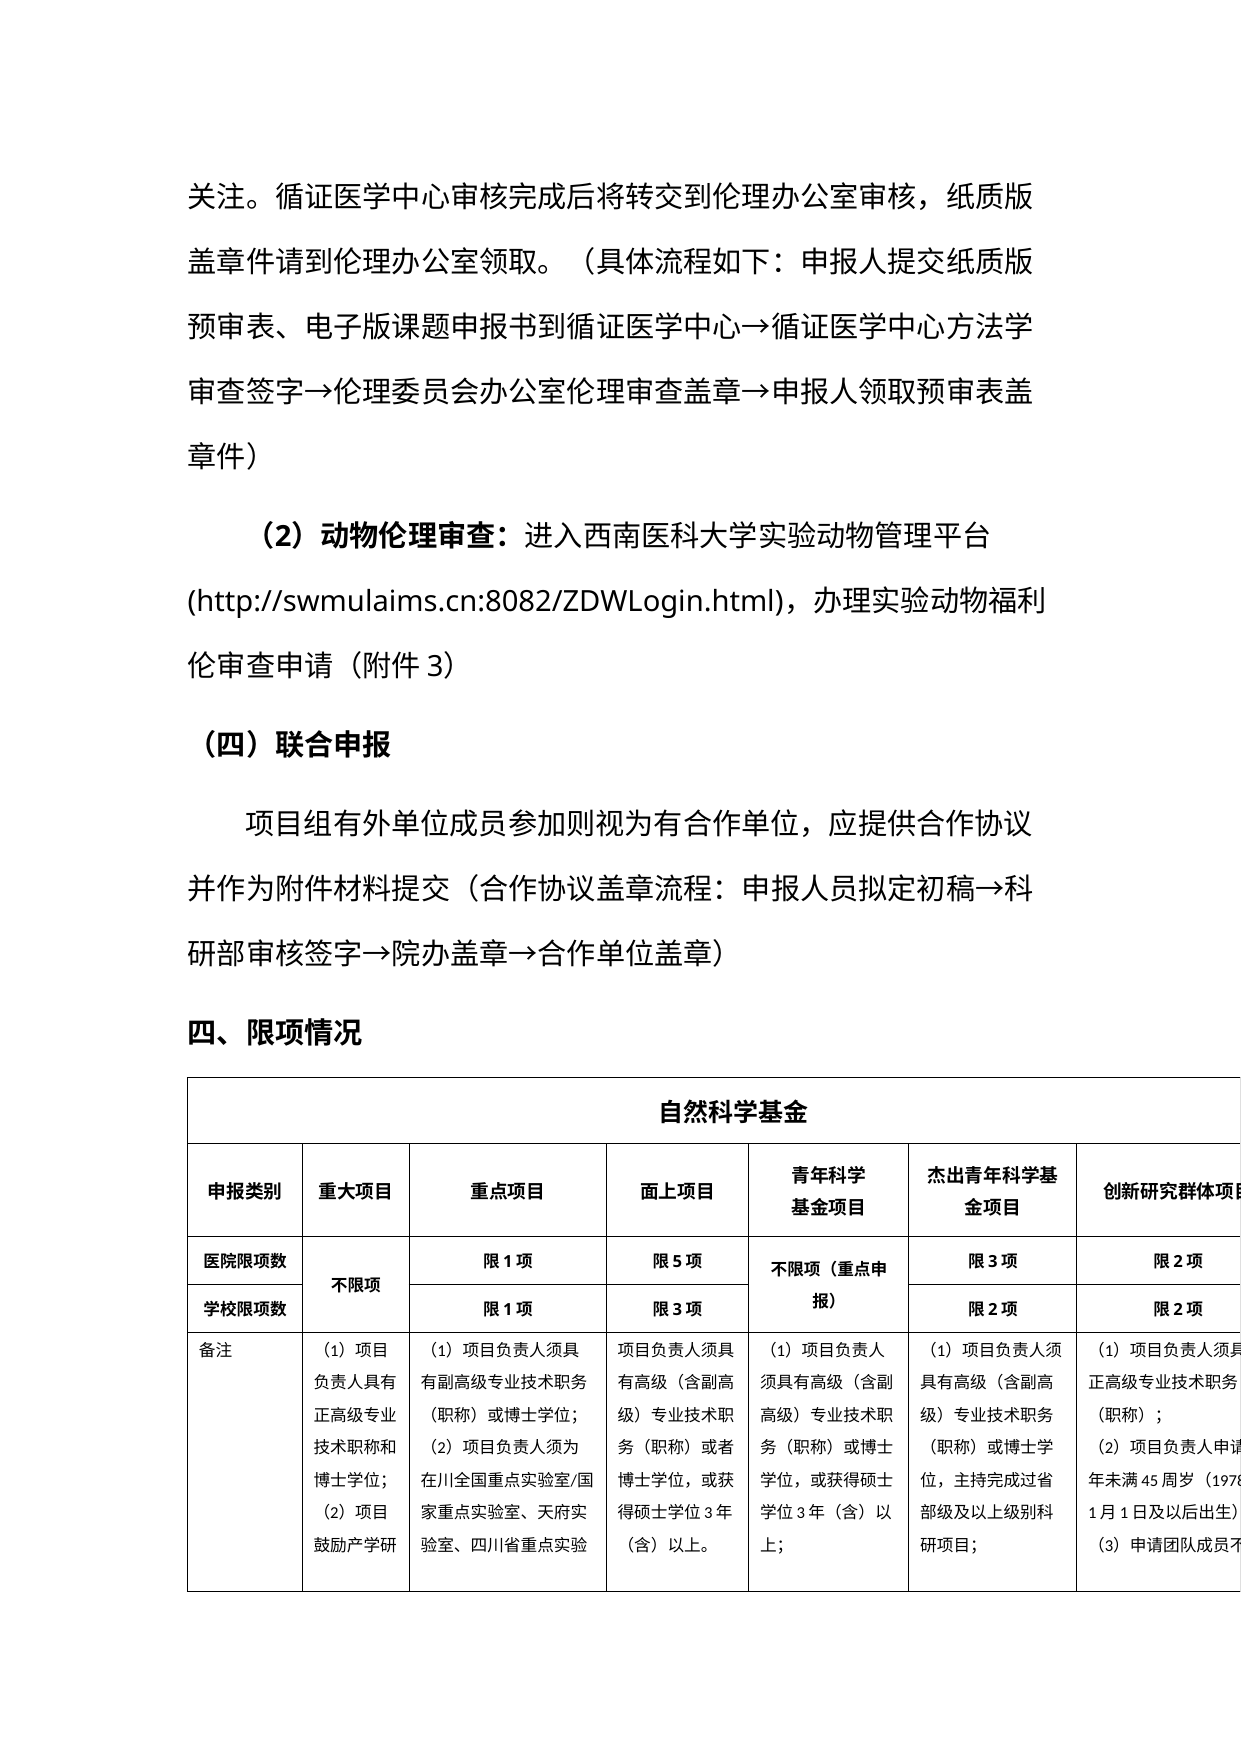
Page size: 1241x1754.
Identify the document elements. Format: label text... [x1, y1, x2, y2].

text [187, 162, 1053, 487]
table_cell 杰出青年科学基金项目 [909, 1144, 1076, 1236]
table_cell 不限项（重点申报） [749, 1237, 908, 1332]
table_cell 学校限项数 [188, 1285, 302, 1332]
table_cell 限2项 [1077, 1285, 1240, 1332]
text （2）动物伦理审查：进入西南医科大学实验动物管理平台(http://swmulaims.cn:8082/ZDWLogin.html)，办理实验动物福利伦审查申请（附件3） [187, 501, 1053, 696]
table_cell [303, 1333, 409, 1591]
table_cell 申报类别 [188, 1144, 302, 1236]
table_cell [410, 1333, 606, 1591]
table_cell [749, 1333, 908, 1591]
text （四）联合申报 [187, 710, 1053, 775]
table_cell 重点项目 [410, 1144, 606, 1236]
table_cell 不限项 [303, 1237, 409, 1332]
table_cell 备注 [188, 1333, 302, 1591]
text 项目组有外单位成员参加则视为有合作单位，应提供合作协议并作为附件材料提交（合作协议盖章流程：申报人员拟定初稿→科研部审核签字→院办盖章→合作单位盖章） [187, 789, 1053, 984]
table_cell 限2项 [1077, 1237, 1240, 1284]
table_cell 限5项 [607, 1237, 748, 1284]
table_cell 限1项 [410, 1237, 606, 1284]
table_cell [607, 1333, 748, 1591]
table_cell 医院限项数 [188, 1237, 302, 1284]
table_cell 面上项目 [607, 1144, 748, 1236]
table_cell 青年科学 基金项目 [749, 1144, 908, 1236]
table_cell 限2项 [909, 1285, 1076, 1332]
list 限项情况 [187, 998, 1053, 1063]
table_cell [1077, 1333, 1240, 1591]
table_cell 限3项 [909, 1237, 1076, 1284]
table_cell 限3项 [607, 1285, 748, 1332]
table_cell 重大项目 [303, 1144, 409, 1236]
table_header 自然科学基金 [188, 1078, 1240, 1143]
table_cell 创新研究群体项目 [1077, 1144, 1240, 1236]
table_cell 限1项 [410, 1285, 606, 1332]
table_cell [909, 1333, 1076, 1591]
